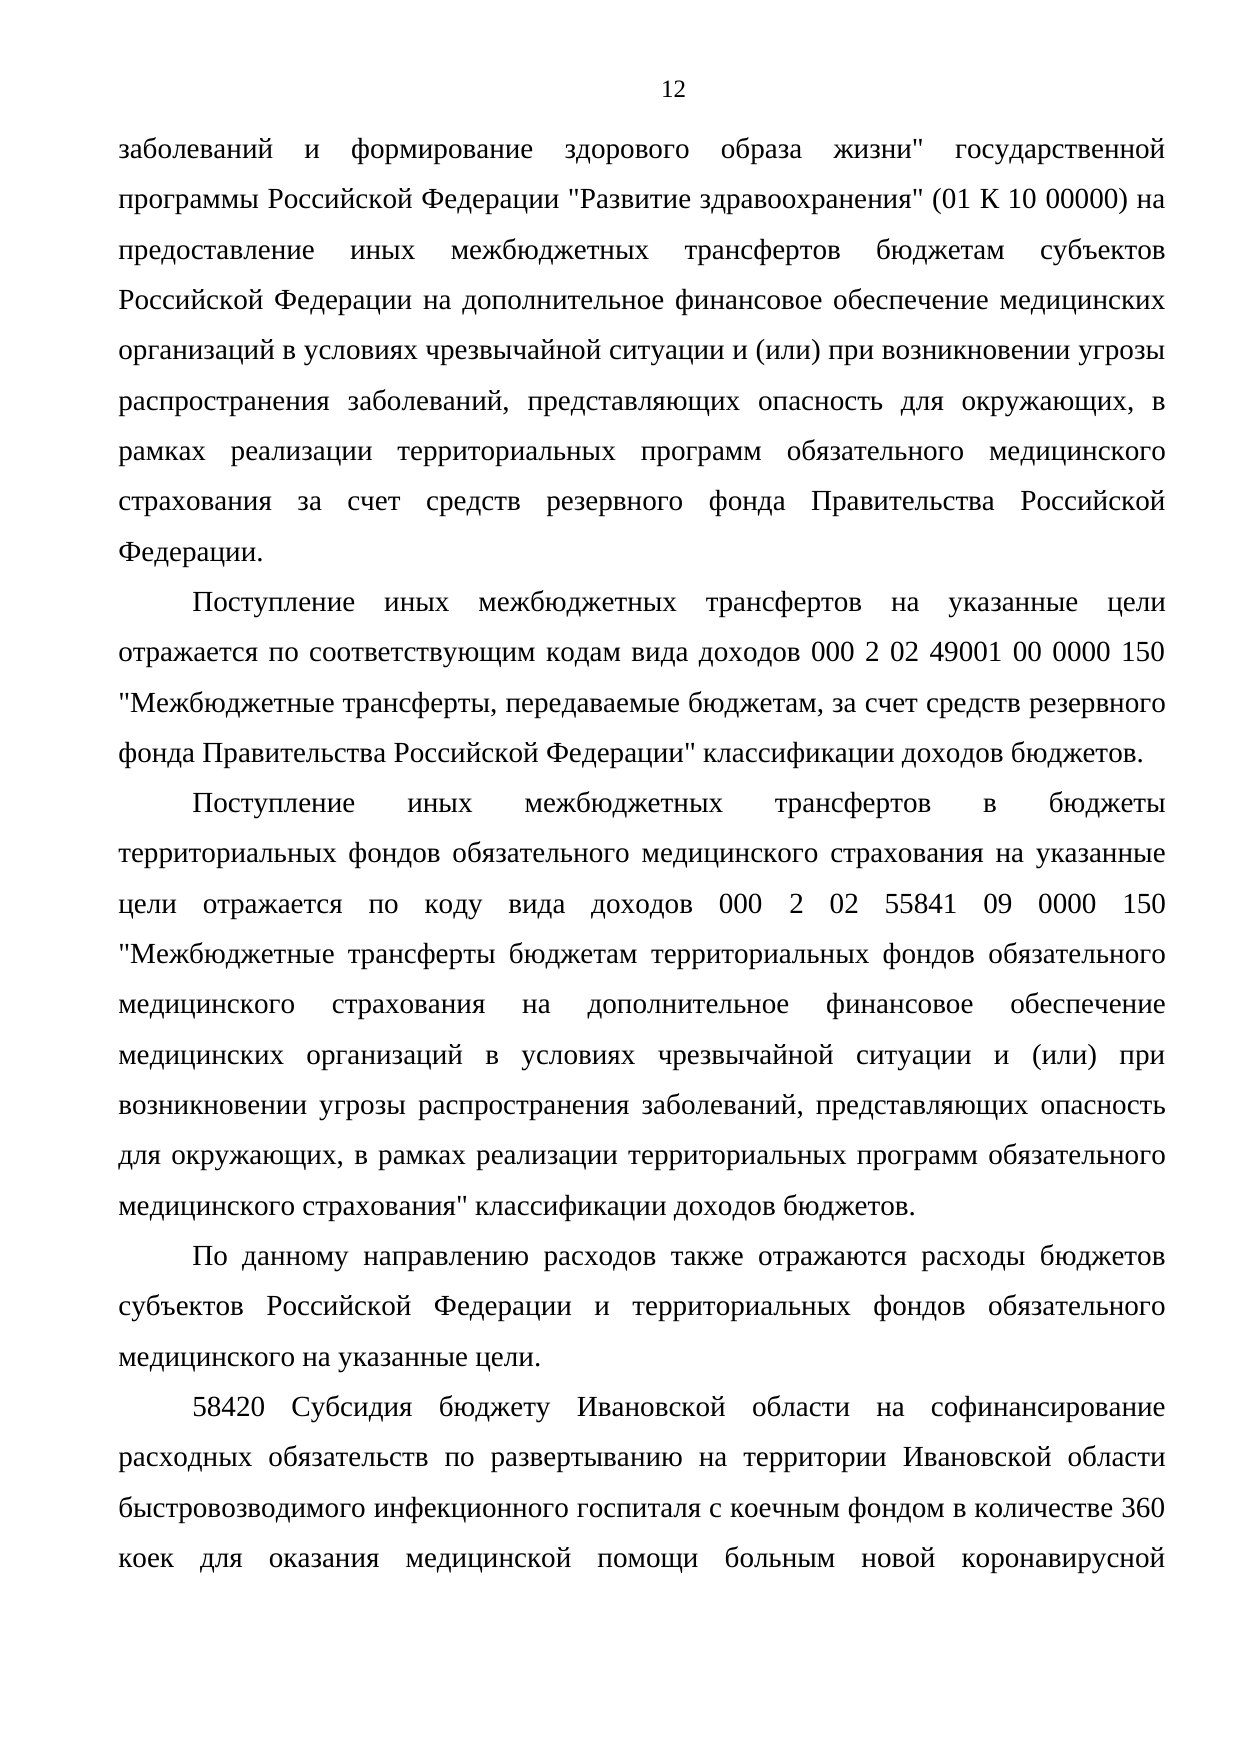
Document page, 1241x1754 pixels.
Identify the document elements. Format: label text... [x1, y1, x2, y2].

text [118, 131, 1167, 567]
text Поступление иных межбюджетных трансфертов на указанные цели отражается по соответствующим кодам вида доходов 000 2 02 49001 00 0000 150 "Межбюджетные трансферты, передаваемые бюджетам, за счет средств резервного фонда Правительства Российской Федерации" классификации доходов бюджетов. [118, 584, 1167, 768]
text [118, 1389, 1167, 1573]
text Поступление иных межбюджетных трансфертов в бюджеты территориальных фондов обязательного медицинского страхования на указанные цели отражается по коду вида доходов 000 2 02 55841 09 0000 150 "Межбюджетные трансферты бюджетам территориальных фондов обязательного медицинского страхования на дополнительное финансовое обеспечение медицинских организаций в условиях чрезвычайной ситуации и (или) при возникновении угрозы распространения заболеваний, представляющих опасность для окружающих, в рамках реализации территориальных программ обязательного медицинского страхования" классификации доходов бюджетов. [118, 785, 1167, 1221]
text По данному направлению расходов также отражаются расходы бюджетов субъектов Российской Федерации и территориальных фондов обязательного медицинского на указанные цели. [118, 1238, 1167, 1372]
